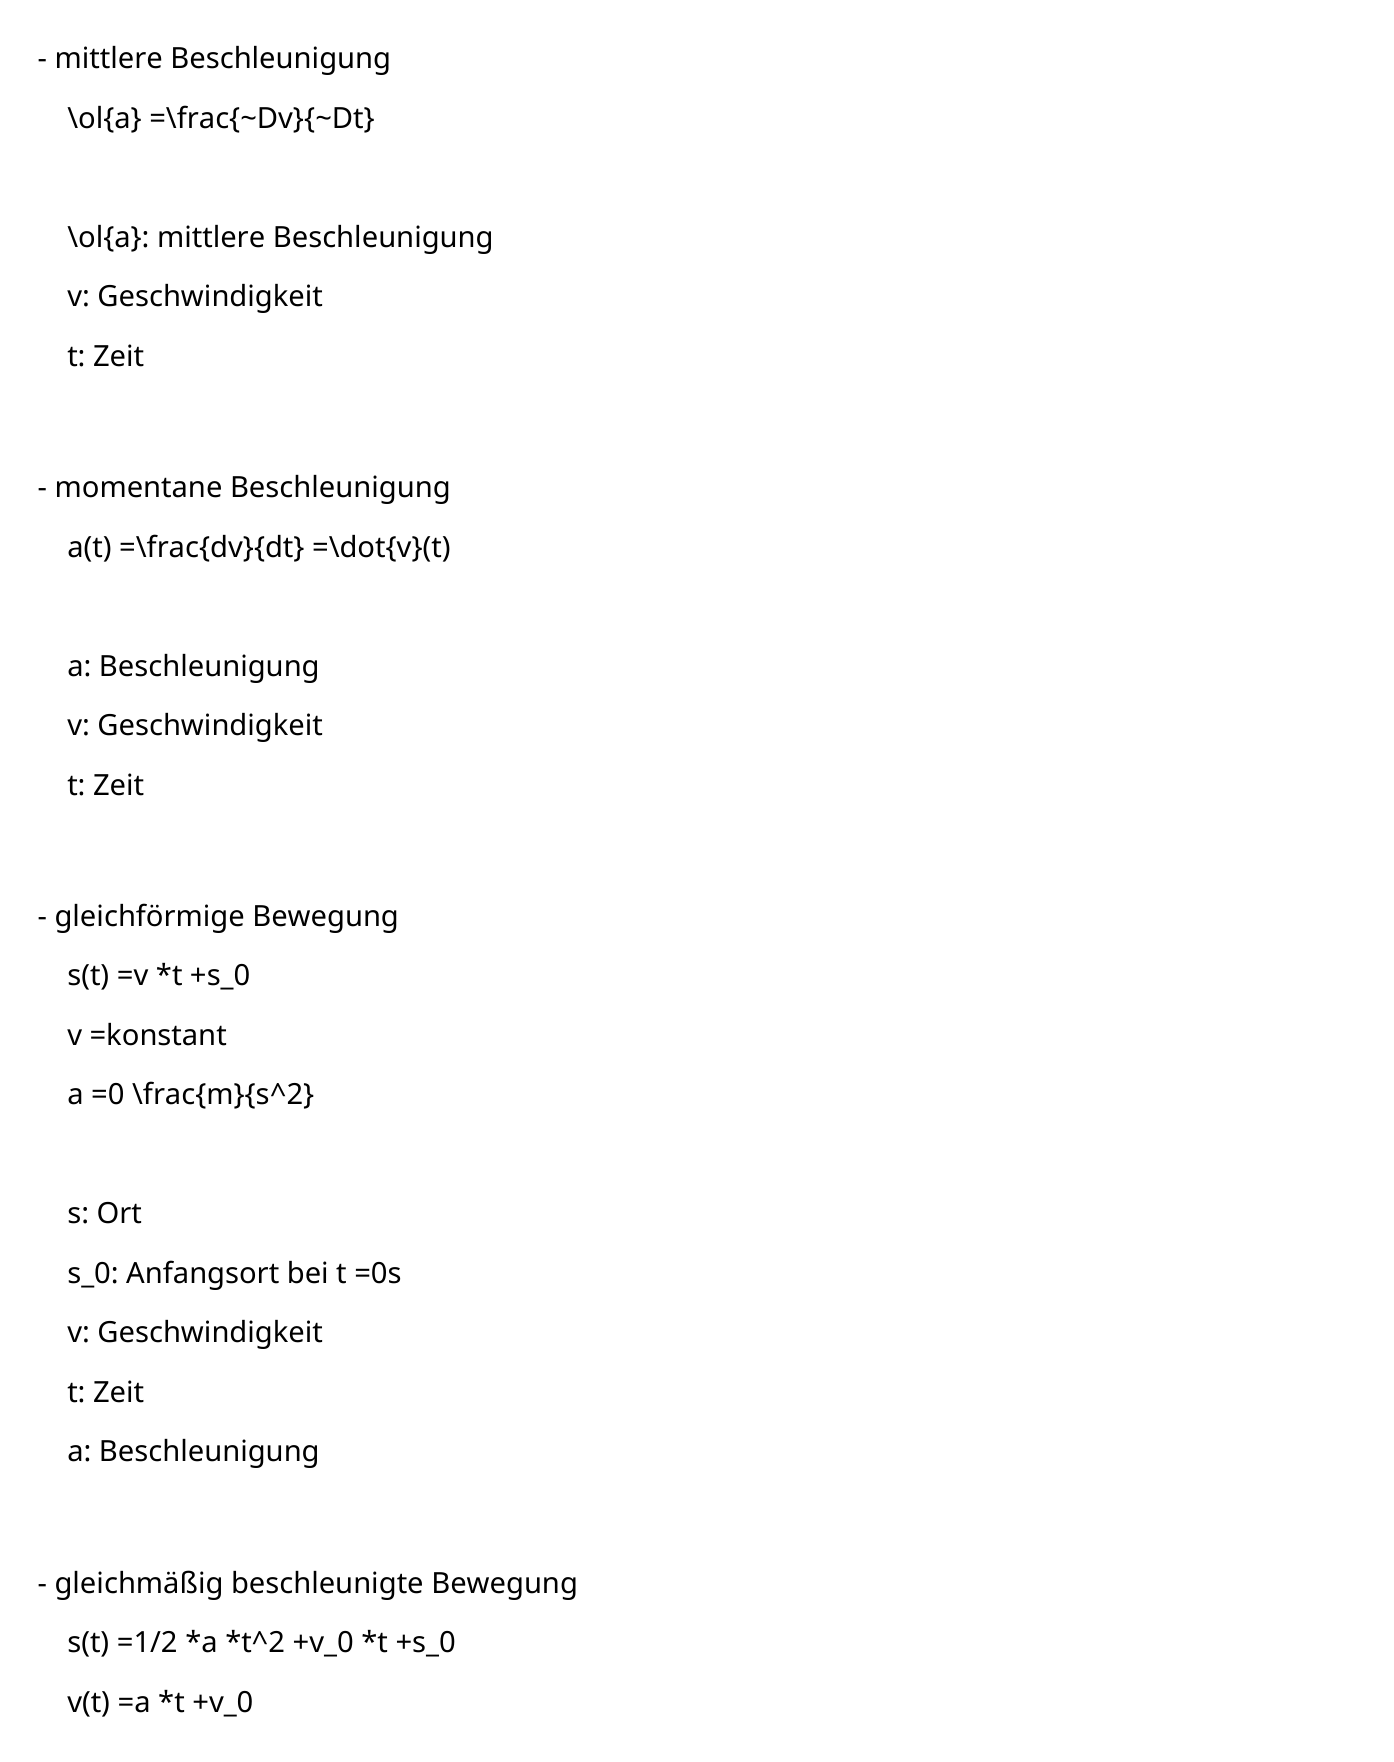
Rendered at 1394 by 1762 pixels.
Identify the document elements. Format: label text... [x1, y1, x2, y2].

list - gleichförmige Bewegung [37, 895, 1356, 935]
list \ol{a}: mittlere Beschleunigung v: Geschwindigkeit t: Zeit [67, 216, 1356, 374]
list a(t) =\frac{dv}{dt} =\dot{v}(t) [67, 526, 1356, 566]
list a =0 \frac{m}{s^2} [67, 1074, 1356, 1113]
list s(t) =1/2 *a *t^2 +v_0 *t +s_0 [67, 1621, 1356, 1661]
list - gleichmäßig beschleunigte Bewegung [37, 1562, 1356, 1602]
list v =konstant [67, 1014, 1356, 1054]
list v(t) =a *t +v_0 [67, 1681, 1356, 1721]
list s(t) =v *t +s_0 [67, 955, 1356, 994]
list - momentane Beschleunigung [37, 466, 1356, 506]
list \ol{a} =\frac{~Dv}{~Dt} [67, 97, 1356, 137]
list a: Beschleunigung v: Geschwindigkeit t: Zeit [67, 645, 1356, 803]
list - mittlere Beschleunigung [37, 37, 1356, 77]
list s: Ort s_0: Anfangsort bei t =0s v: Geschwindigkeit t: Zeit a: Beschleunigung [67, 1193, 1356, 1470]
